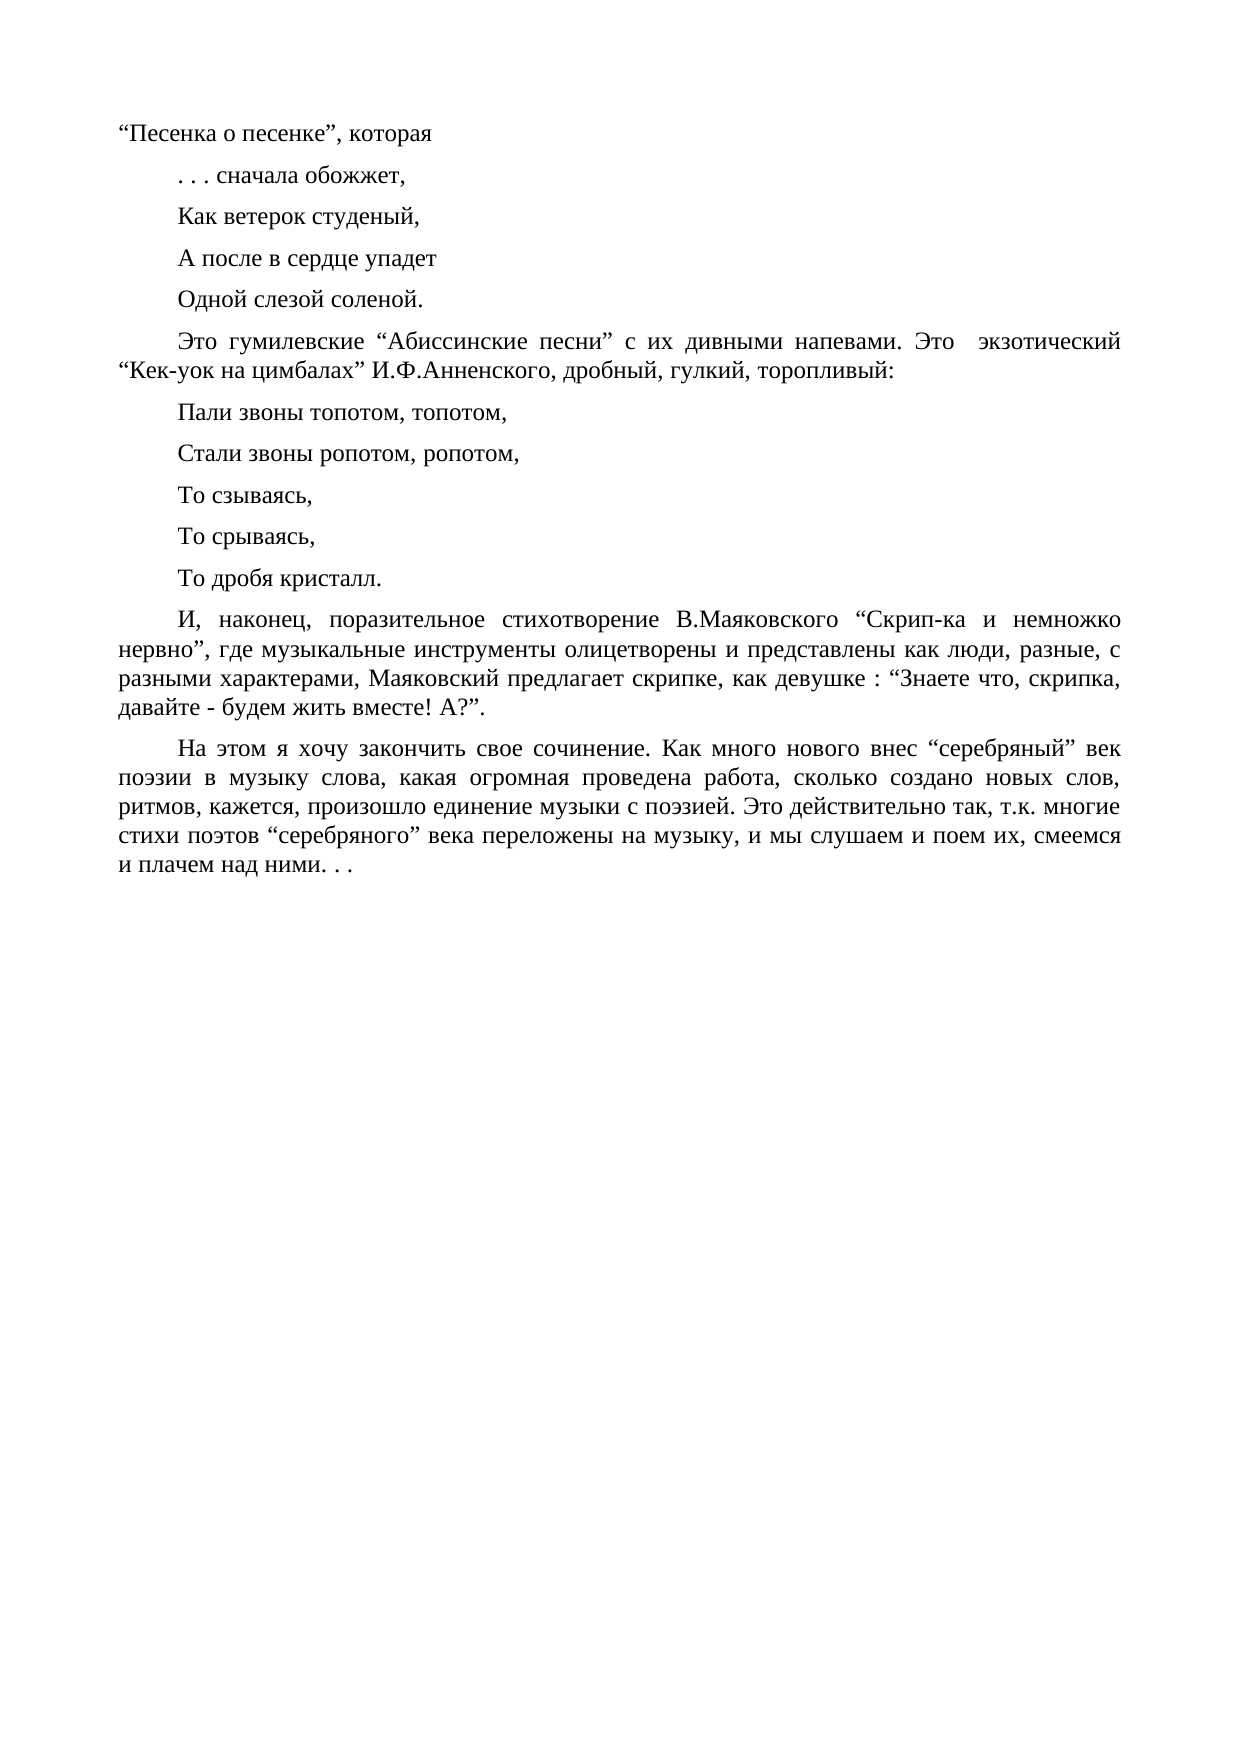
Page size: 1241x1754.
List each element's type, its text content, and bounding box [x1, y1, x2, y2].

text А после в сердце упадет [118, 243, 1122, 272]
text Одной слезой соленой. [118, 284, 1122, 313]
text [118, 118, 1122, 147]
text Это гумилевские “Абиссинские песни” с их дивными напевами. Это экзотический “Кек-уок на цимбалах” И.Ф.Анненского, дробный, гулкий, торопливый: [118, 326, 1122, 384]
text То дробя кристалл. [118, 563, 1122, 592]
text Пали звоны топотом, топотом, [118, 397, 1122, 426]
text Стали звоны ропотом, ропотом, [118, 438, 1122, 467]
text То сзываясь, [118, 480, 1122, 509]
text . . . сначала обожжет, [118, 160, 1122, 189]
text На этом я хочу закончить свое сочинение. Как много нового внес “серебряный” век поэзии в музыку слова, какая огромная проведена работа, сколько создано новых слов, ритмов, кажется, произошло единение музыки с поэзией. Это действительно так, т.к. многие стихи поэтов “серебряного” века переложены на музыку, и мы слушаем и поем их, смеемся и плачем над ними. . . [118, 733, 1122, 878]
text Как ветерок студеный, [118, 201, 1122, 230]
text И, наконец, поразительное стихотворение В.Маяковского “Скрип-ка и немножко нервно”, где музыкальные инструменты олицетворены и представлены как люди, разные, с разными характерами, Маяковский предлагает скрипке, как девушке : “Знаете что, скрипка, давайте - будем жить вместе! А?”. [118, 604, 1122, 721]
text То срываясь, [118, 521, 1122, 550]
